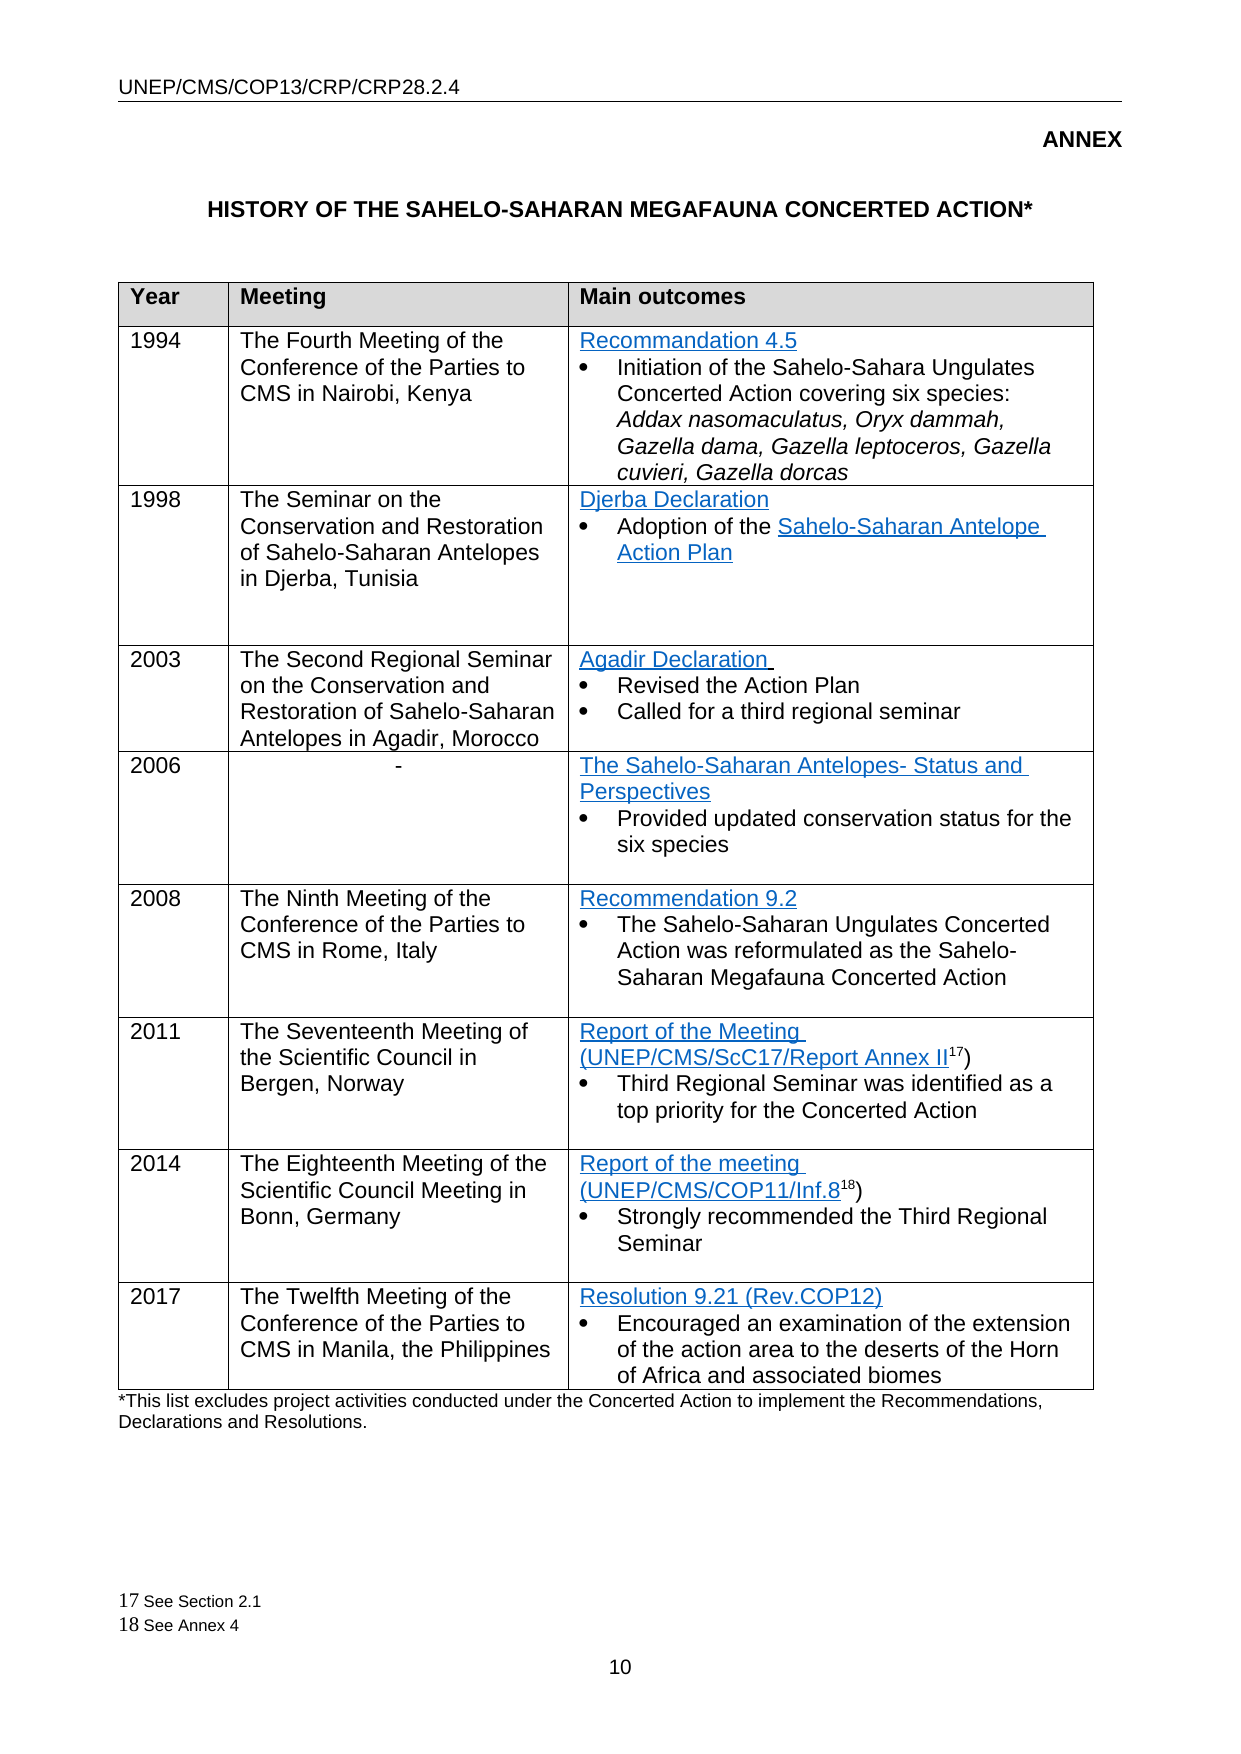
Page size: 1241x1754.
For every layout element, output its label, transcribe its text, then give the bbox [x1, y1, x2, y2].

table_cell Report of the Meeting (UNEP/CMS/ScC17/Report Annex II) Third Regional Seminar was identified as a top priority for the Concerted Action [569, 1018, 1093, 1149]
table_cell 2017 [119, 1283, 228, 1389]
table_cell - [229, 752, 568, 884]
table_cell 1994 [119, 327, 228, 485]
table_cell Recommandation 4.5 Initiation of the Sahelo-Sahara Ungulates Concerted Action covering six species: Addax nasomaculatus, Oryx dammah, Gazella dama, Gazella leptoceros, Gazella cuvieri, Gazella dorcas [569, 327, 1093, 485]
table_cell 2011 [119, 1018, 228, 1149]
table_cell The Sahelo-Saharan Antelopes- Status and Perspectives Provided updated conservation status for the six species [569, 752, 1093, 884]
table_cell The Fourth Meeting of the Conference of the Parties to CMS in Nairobi, Kenya [229, 327, 568, 485]
table_cell The Seventeenth Meeting of the Scientific Council in Bergen, Norway [229, 1018, 568, 1149]
table_cell The Eighteenth Meeting of the Scientific Council Meeting in Bonn, Germany [229, 1150, 568, 1282]
table_cell Djerba Declaration Adoption of the Sahelo-Saharan Antelope Action Plan [569, 486, 1093, 644]
table_cell 2008 [119, 885, 228, 1017]
table_header Main outcomes [569, 283, 1093, 326]
table_cell Report of the meeting (UNEP/CMS/COP11/Inf.8) Strongly recommended the Third Regional Seminar [569, 1150, 1093, 1282]
text HISTORY OF THE SAHELO-SAHARAN MEGAFAUNA CONCERTED ACTION* [118, 196, 1122, 222]
table_cell Recommendation 9.2 The Sahelo-Saharan Ungulates Concerted Action was reformulated as the Sahelo-Saharan Megafauna Concerted Action [569, 885, 1093, 1017]
table_cell The Ninth Meeting of the Conference of the Parties to CMS in Rome, Italy [229, 885, 568, 1017]
table_cell 2003 [119, 646, 228, 751]
table_cell The Seminar on the Conservation and Restoration of Sahelo-Saharan Antelopes in Djerba, Tunisia [229, 486, 568, 644]
table_cell 2006 [119, 752, 228, 884]
table_cell Resolution 9.21 (Rev.COP12) Encouraged an examination of the extension of the action area to the deserts of the Horn of Africa and associated biomes [569, 1283, 1093, 1389]
table_cell 2014 [119, 1150, 228, 1282]
text ANNEX [118, 126, 1122, 152]
table_cell 1998 [119, 486, 228, 644]
table_header Meeting [229, 283, 568, 326]
table_cell The Second Regional Seminar on the Conservation and Restoration of Sahelo-Saharan Antelopes in Agadir, Morocco [229, 646, 568, 751]
table_header Year [119, 283, 228, 326]
text *This list excludes project activities conducted under the Concerted Action to implement the Recommendations, Declarations and Resolutions. [118, 1390, 1122, 1433]
table_cell Agadir Declaration Revised the Action Plan Called for a third regional seminar [569, 646, 1093, 751]
table_cell The Twelfth Meeting of the Conference of the Parties to CMS in Manila, the Philippines [229, 1283, 568, 1389]
